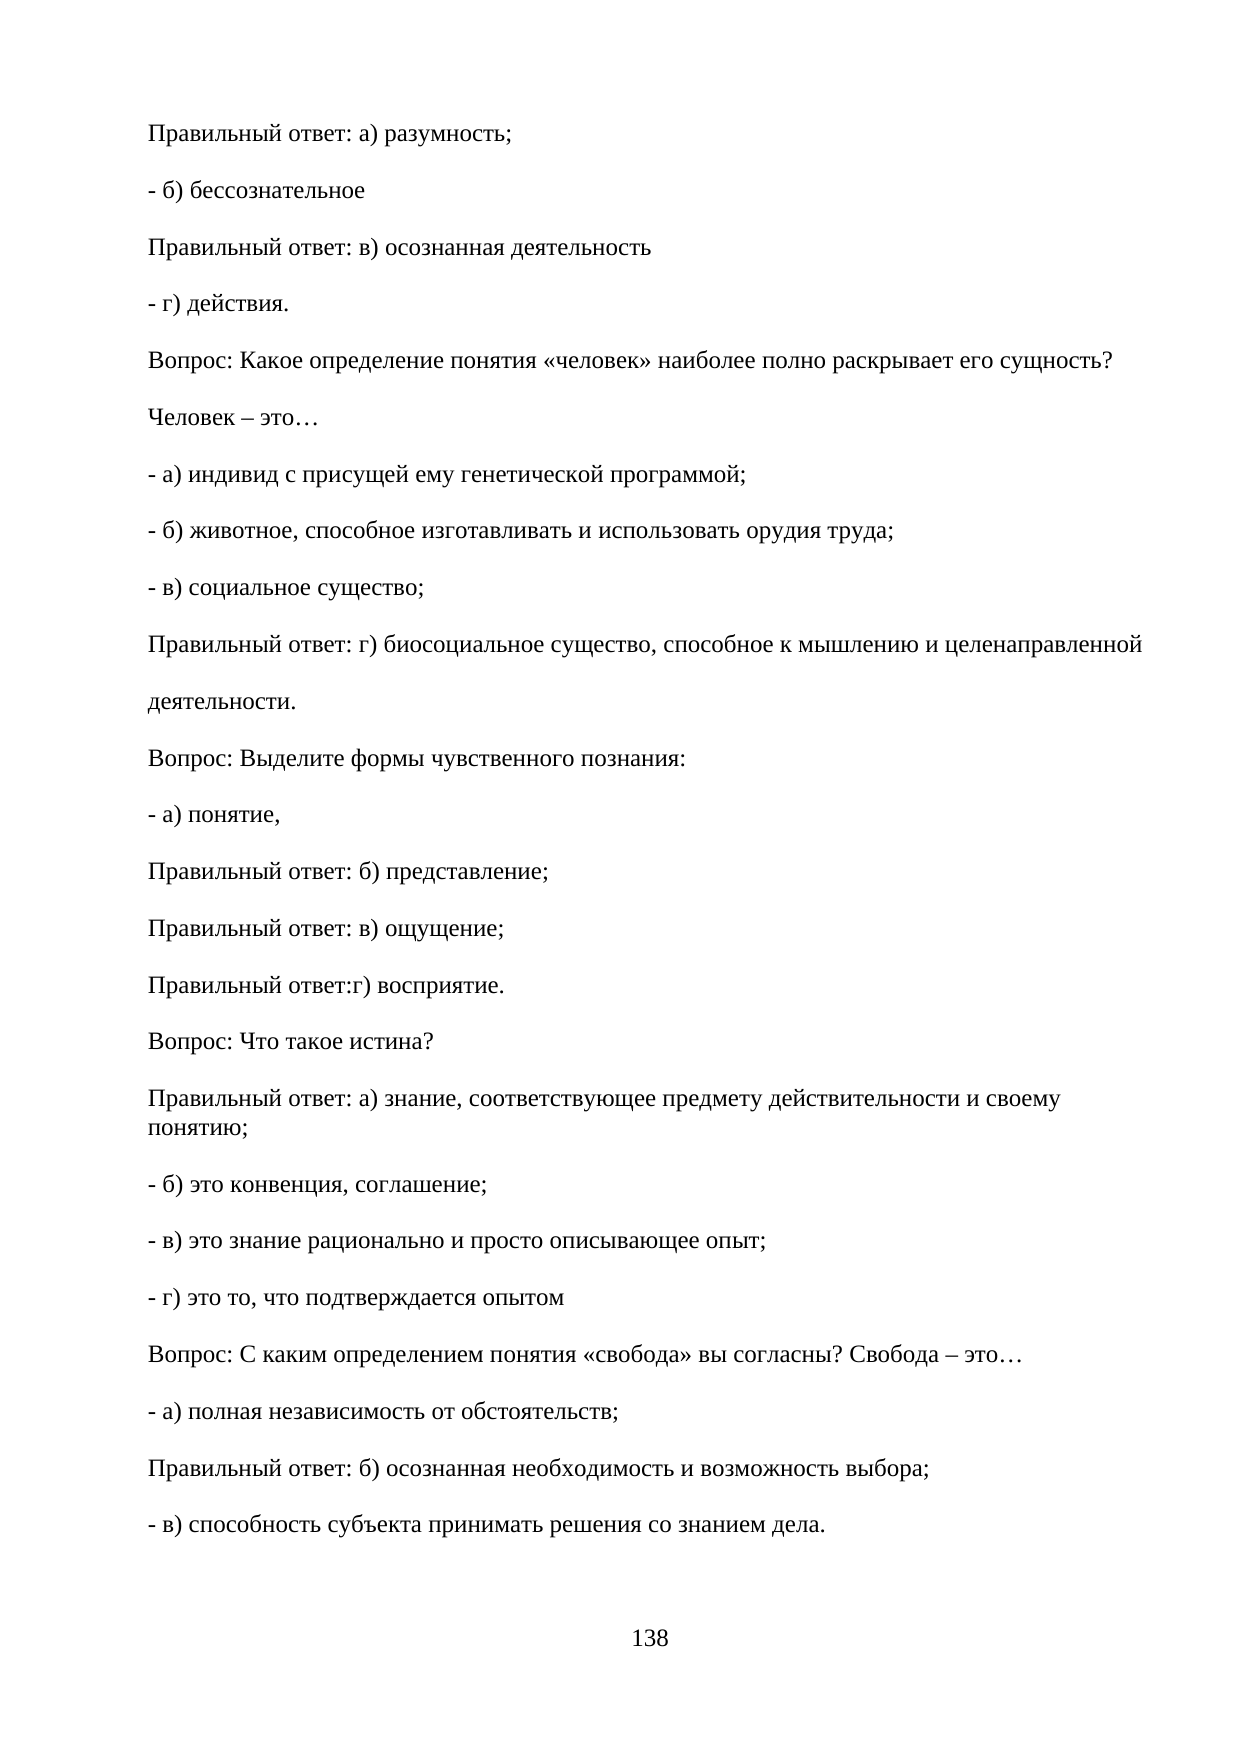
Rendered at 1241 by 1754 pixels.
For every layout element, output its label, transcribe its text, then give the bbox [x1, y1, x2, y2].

text - в) это знание рационально и просто описывающее опыт; [148, 1226, 1152, 1254]
text Вопрос: Выделите формы чувственного познания: [148, 743, 1152, 771]
text - а) полная независимость от обстоятельств; [148, 1396, 1152, 1424]
text - а) индивид с присущей ему генетической программой; [148, 459, 1152, 487]
text Правильный ответ: б) осознанная необходимость и возможность выбора; [148, 1453, 1152, 1481]
text - в) способность субъекта принимать решения со знанием дела. [148, 1509, 1152, 1538]
text Правильный ответ:г) восприятие. [148, 970, 1152, 998]
text Вопрос: С каким определением понятия «свобода» вы согласны? Свобода – это… [148, 1339, 1152, 1368]
text Правильный ответ: б) представление; [148, 856, 1152, 885]
text Правильный ответ: а) разумность; [148, 118, 1152, 147]
text - в) социальное существо; [148, 572, 1152, 601]
text Вопрос: Что такое истина? [148, 1026, 1152, 1055]
text - г) это то, что подтверждается опытом [148, 1282, 1152, 1311]
text - б) это конвенция, соглашение; [148, 1169, 1152, 1197]
text деятельности. [148, 686, 1152, 714]
text Человек – это… [148, 402, 1152, 431]
text Правильный ответ: в) ощущение; [148, 913, 1152, 942]
text - б) бессознательное [148, 175, 1152, 204]
text Правильный ответ: в) осознанная деятельность [148, 232, 1152, 260]
text Правильный ответ: а) знание, соответствующее предмету действительности и своему понятию; [148, 1083, 1152, 1141]
text Вопрос: Какое определение понятия «человек» наиболее полно раскрывает его сущность? [148, 345, 1152, 374]
text Правильный ответ: г) биосоциальное существо, способное к мышлению и целенаправленной [148, 629, 1152, 658]
text - г) действия. [148, 288, 1152, 317]
text - б) животное, способное изготавливать и использовать орудия труда; [148, 516, 1152, 544]
text - а) понятие, [148, 799, 1152, 828]
